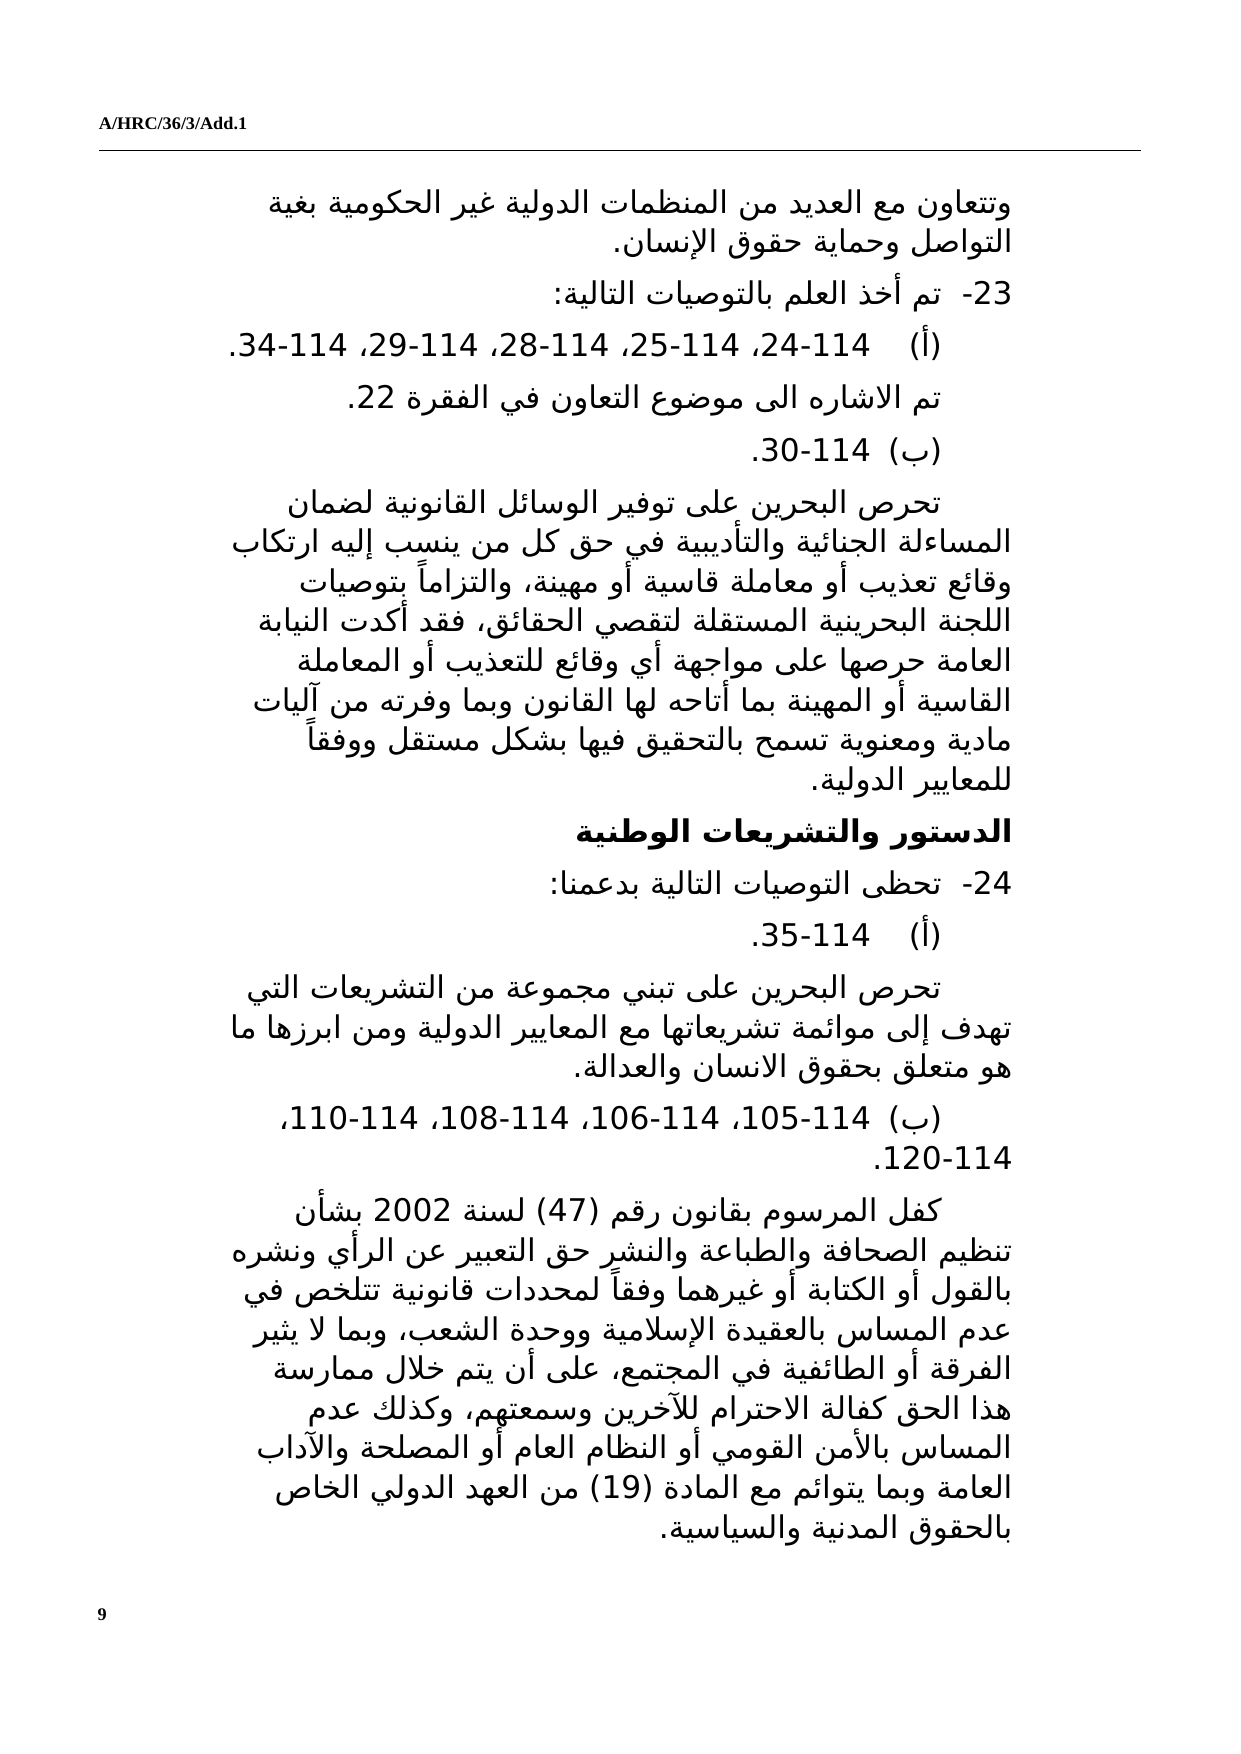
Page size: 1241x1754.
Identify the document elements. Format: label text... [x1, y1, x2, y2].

text 24- تحظى التوصيات التالية بدعمنا: [227, 863, 1013, 902]
text (ب) 114-105، 114-106، 114-108، 114-110، 114-120. [227, 1098, 1013, 1177]
text الدستور والتشريعات الوطنية [227, 811, 1143, 850]
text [227, 181, 1013, 261]
text كفل المرسوم بقانون رقم (47) لسنة 2002 بشأن تنظيم الصحافة والطباعة والنشر حق التعبير عن الرأي ونشره بالقول أو الكتابة أو غيرهما وفقاً لمحددات قانونية تتلخص في عدم المساس بالعقيدة الإسلامية ووحدة الشعب، وبما لا يثير الفرقة أو الطائفية في المجتمع، على أن يتم خلال ممارسة هذا الحق كفالة الاحترام للآخرين وسمعتهم، وكذلك عدم المساس بالأمن القومي أو النظام العام أو المصلحة والآداب العامة وبما يتوائم مع المادة (19) من العهد الدولي الخاص بالحقوق المدنية والسياسية. [227, 1190, 1013, 1546]
text تم الاشاره الى موضوع التعاون في الفقرة 22. [227, 377, 1013, 417]
text (أ) 114-35. [227, 915, 1013, 954]
text تحرص البحرين على تبني مجموعة من التشريعات التي تهدف إلى موائمة تشريعاتها مع المعايير الدولية ومن ابرزها ما هو متعلق بحقوق الانسان والعدالة. [227, 967, 1013, 1086]
text 23- تم أخذ العلم بالتوصيات التالية: [227, 273, 1013, 313]
text (ب) 114-30. [227, 429, 1013, 469]
text (أ) 114-24، 114-25، 114-28، 114-29، 114-34. [227, 325, 1013, 365]
text تحرص البحرين على توفير الوسائل القانونية لضمان المساءلة الجنائية والتأديبية في حق كل من ينسب إليه ارتكاب وقائع تعذيب أو معاملة قاسية أو مهينة، والتزاماً بتوصيات اللجنة البحرينية المستقلة لتقصي الحقائق، فقد أكدت النيابة العامة حرصها على مواجهة أي وقائع للتعذيب أو المعاملة القاسية أو المهينة بما أتاحه لها القانون وبما وفرته من آليات مادية ومعنوية تسمح بالتحقيق فيها بشكل مستقل ووفقاً للمعايير الدولية. [227, 481, 1013, 798]
